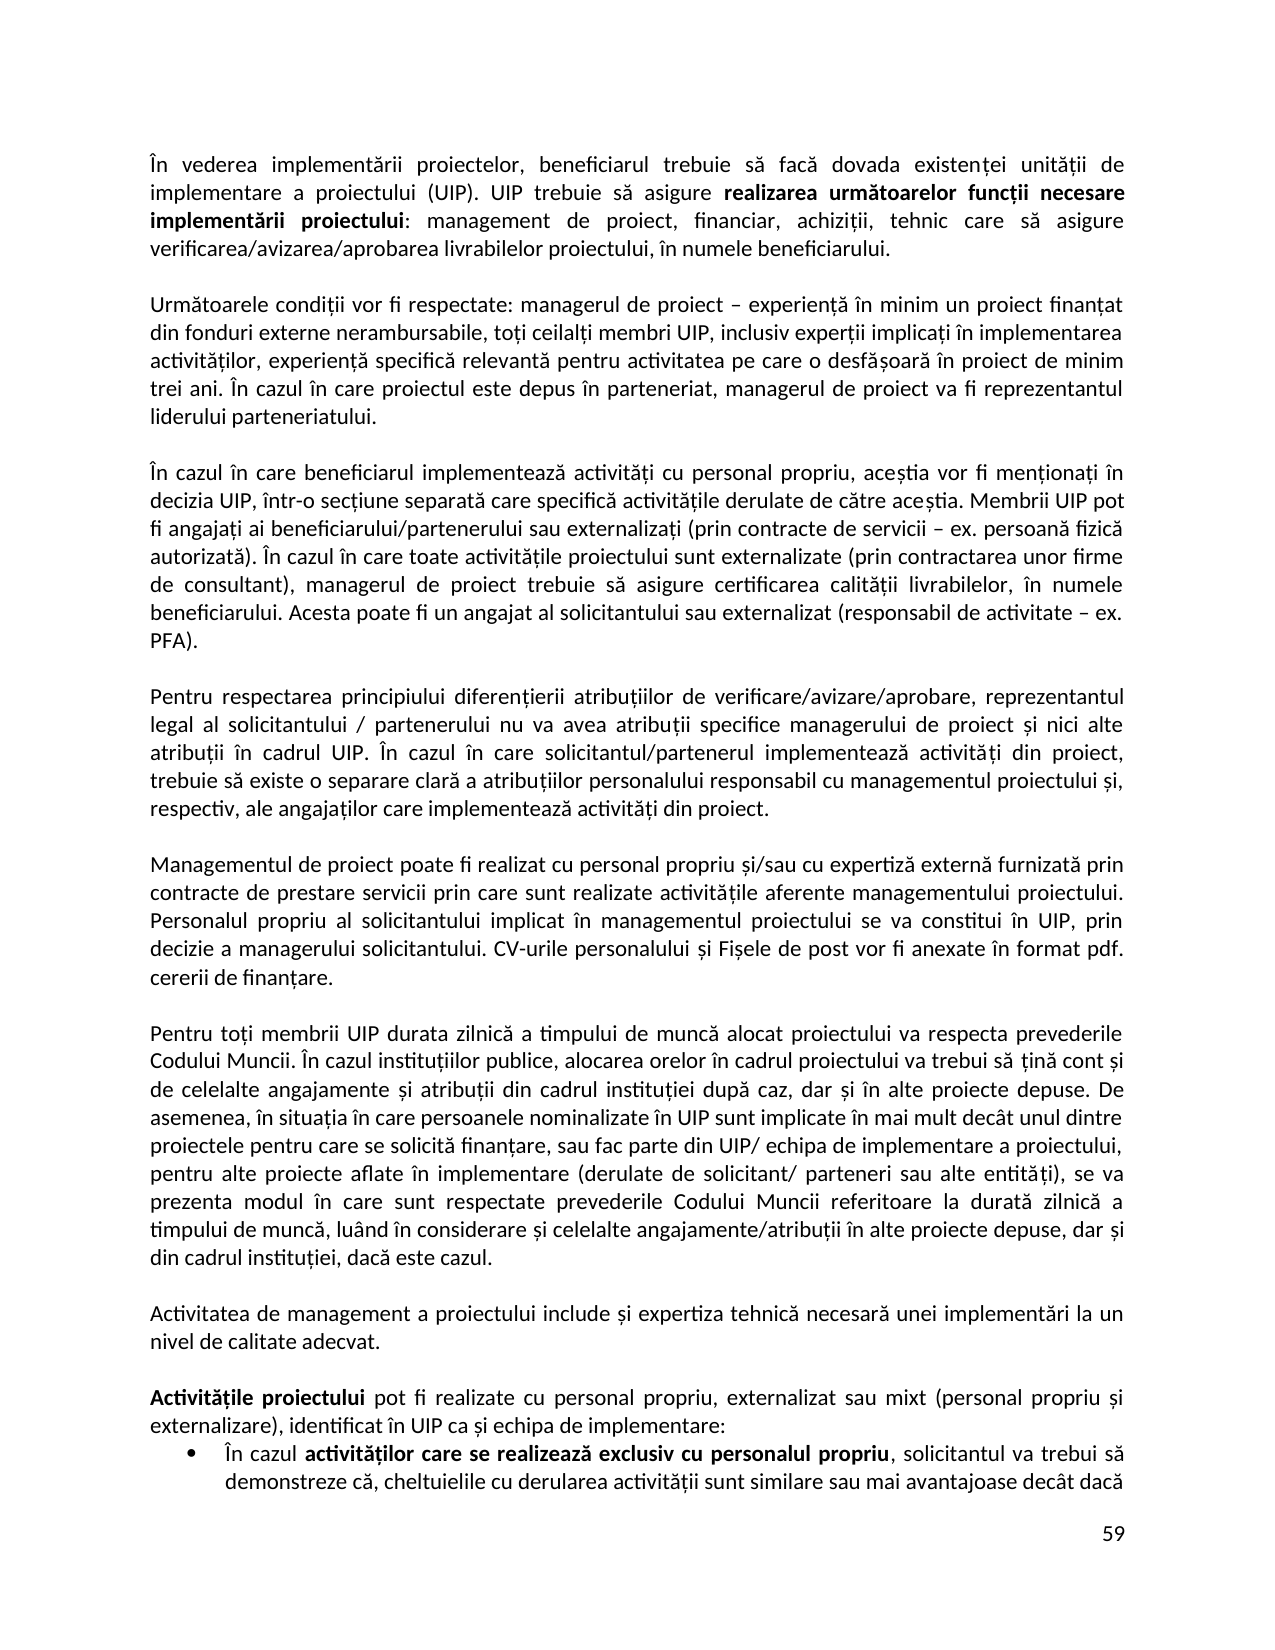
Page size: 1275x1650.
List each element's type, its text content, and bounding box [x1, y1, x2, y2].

text Activitatea de management a proiectului include şi expertiza tehnică necesară unei implementări la un nivel de calitate adecvat. [150, 1299, 1125, 1355]
text În vederea implementării proiectelor, beneficiarul trebuie să facă dovada existenţei unităţii de implementare a proiectului (UIP). UIP trebuie să asigure realizarea următoarelor funcții necesare implementării proiectului: management de proiect, financiar, achiziţii, tehnic care să asigure verificarea/avizarea/aprobarea livrabilelor proiectului, în numele beneficiarului. [150, 150, 1125, 262]
text Managementul de proiect poate fi realizat cu personal propriu și/sau cu expertiză externă furnizată prin contracte de prestare servicii prin care sunt realizate activităţile aferente managementului proiectului. Personalul propriu al solicitantului implicat în managementul proiectului se va constitui în UIP, prin decizie a managerului solicitantului. CV-urile personalului și Fișele de post vor fi anexate în format pdf. cererii de finanțare. [150, 851, 1125, 991]
text În cazul în care beneficiarul implementează activități cu personal propriu, aceștia vor fi menționați în decizia UIP, într-o secțiune separată care specifică activitățile derulate de către aceștia. Membrii UIP pot fi angajați ai beneficiarului/partenerului sau externalizați (prin contracte de servicii – ex. persoană fizică autorizată). În cazul în care toate activitățile proiectului sunt externalizate (prin contractarea unor firme de consultant), managerul de proiect trebuie să asigure certificarea calității livrabilelor, în numele beneficiarului. Acesta poate fi un angajat al solicitantului sau externalizat (responsabil de activitate – ex. PFA). [150, 458, 1125, 654]
text Activităţile proiectului pot fi realizate cu personal propriu, externalizat sau mixt (personal propriu şi externalizare), identificat în UIP ca şi echipa de implementare: [150, 1383, 1125, 1439]
text Pentru toți membrii UIP durata zilnică a timpului de muncă alocat proiectului va respecta prevederile Codului Muncii. În cazul instituțiilor publice, alocarea orelor în cadrul proiectului va trebui să ţină cont şi de celelalte angajamente și atribuții din cadrul instituţiei după caz, dar și în alte proiecte depuse. De asemenea, în situația în care persoanele nominalizate în UIP sunt implicate în mai mult decât unul dintre proiectele pentru care se solicită finanțare, sau fac parte din UIP/ echipa de implementare a proiectului, pentru alte proiecte aflate în implementare (derulate de solicitant/ parteneri sau alte entităţi), se va prezenta modul în care sunt respectate prevederile Codului Muncii referitoare la durată zilnică a timpului de muncă, luând în considerare și celelalte angajamente/atribuții în alte proiecte depuse, dar și din cadrul instituţiei, dacă este cazul. [150, 1019, 1125, 1271]
text Următoarele condiţii vor fi respectate: managerul de proiect – experiență în minim un proiect finanțat din fonduri externe nerambursabile, toți ceilalți membri UIP, inclusiv experții implicați în implementarea activităților, experiență specifică relevantă pentru activitatea pe care o desfășoară în proiect de minim trei ani. În cazul în care proiectul este depus în parteneriat, managerul de proiect va fi reprezentantul liderului parteneriatului. [150, 290, 1125, 430]
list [187, 1439, 1125, 1495]
text Pentru respectarea principiului diferenţierii atribuţiilor de verificare/avizare/aprobare, reprezentantul legal al solicitantului / partenerului nu va avea atribuţii specifice managerului de proiect şi nici alte atribuţii în cadrul UIP. În cazul în care solicitantul/partenerul implementează activităţi din proiect, trebuie să existe o separare clară a atribuţiilor personalului responsabil cu managementul proiectului şi, respectiv, ale angajaţilor care implementează activităţi din proiect. [150, 682, 1125, 822]
